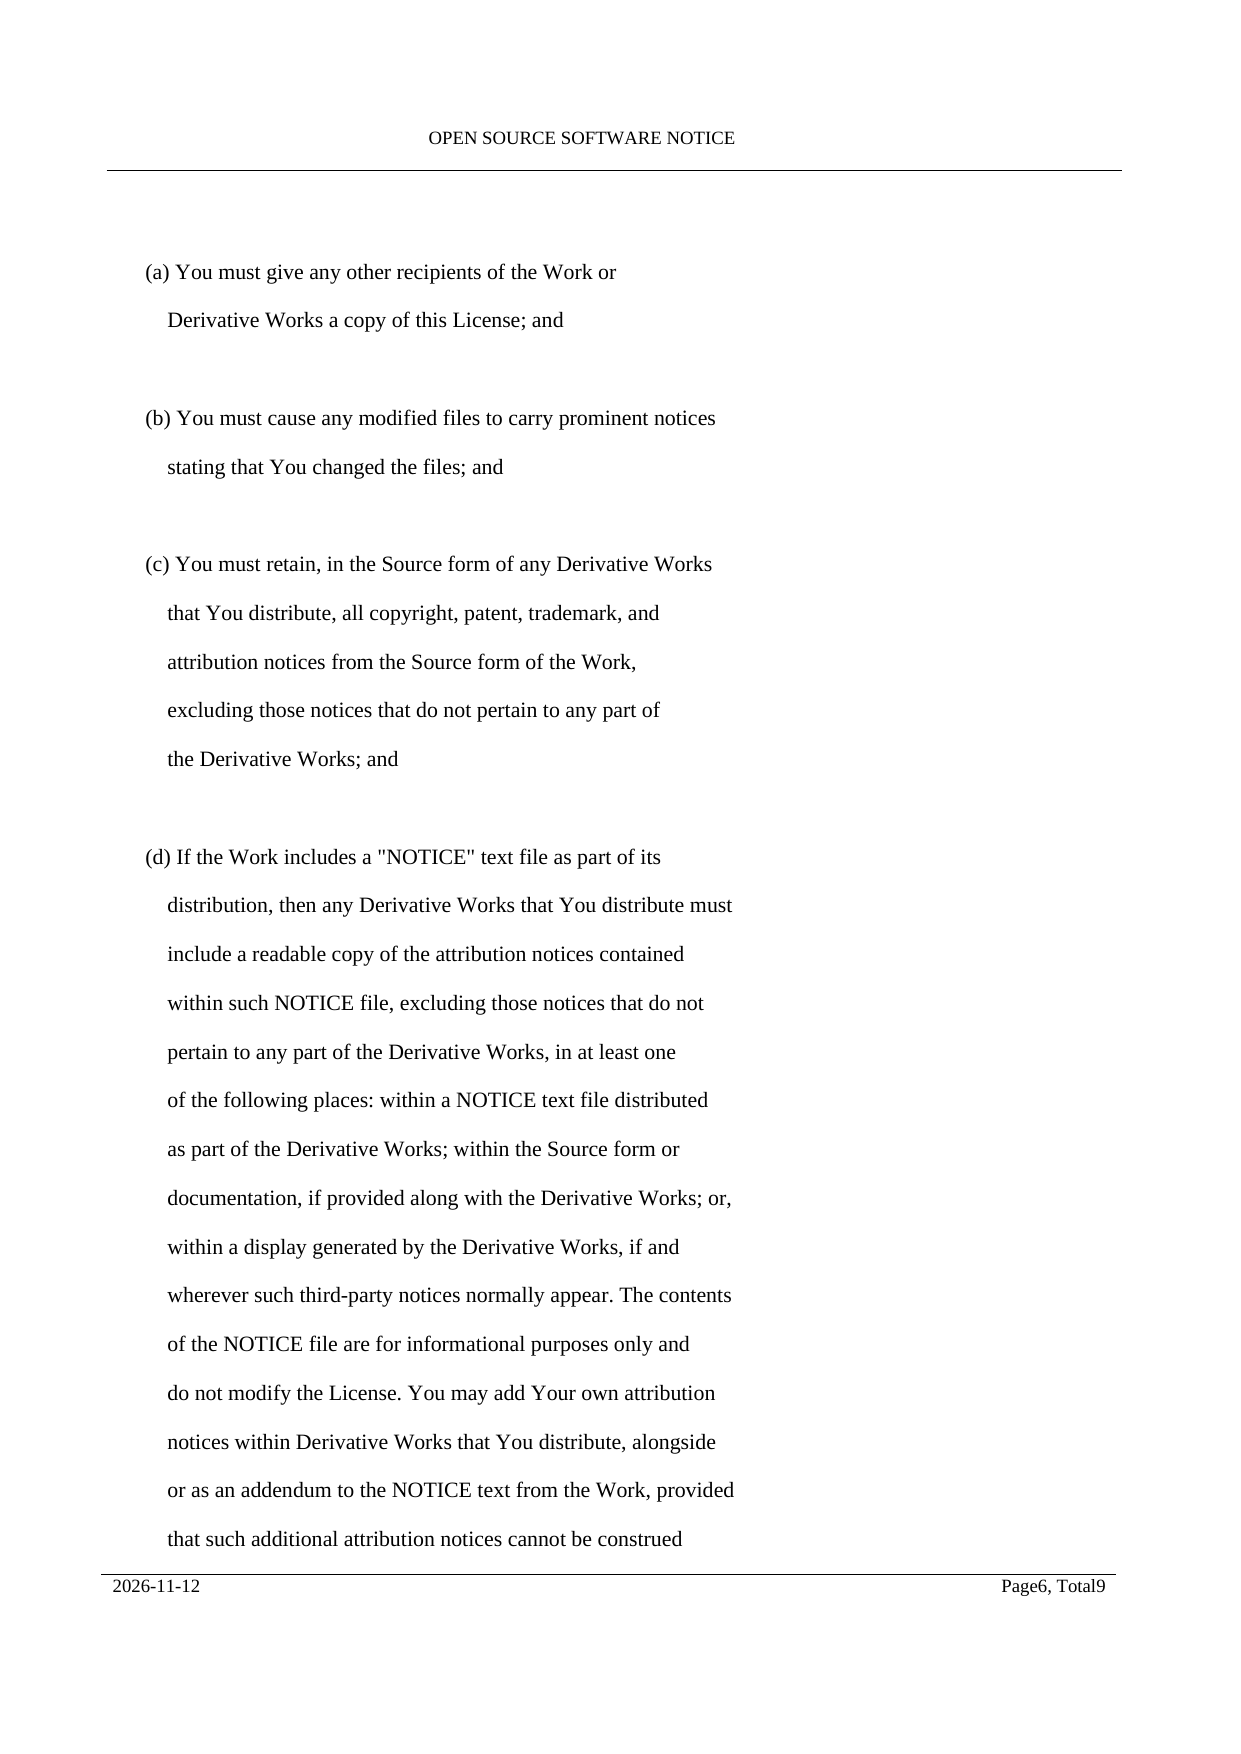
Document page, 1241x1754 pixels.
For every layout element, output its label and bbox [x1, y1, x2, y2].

text [112, 206, 1128, 1555]
